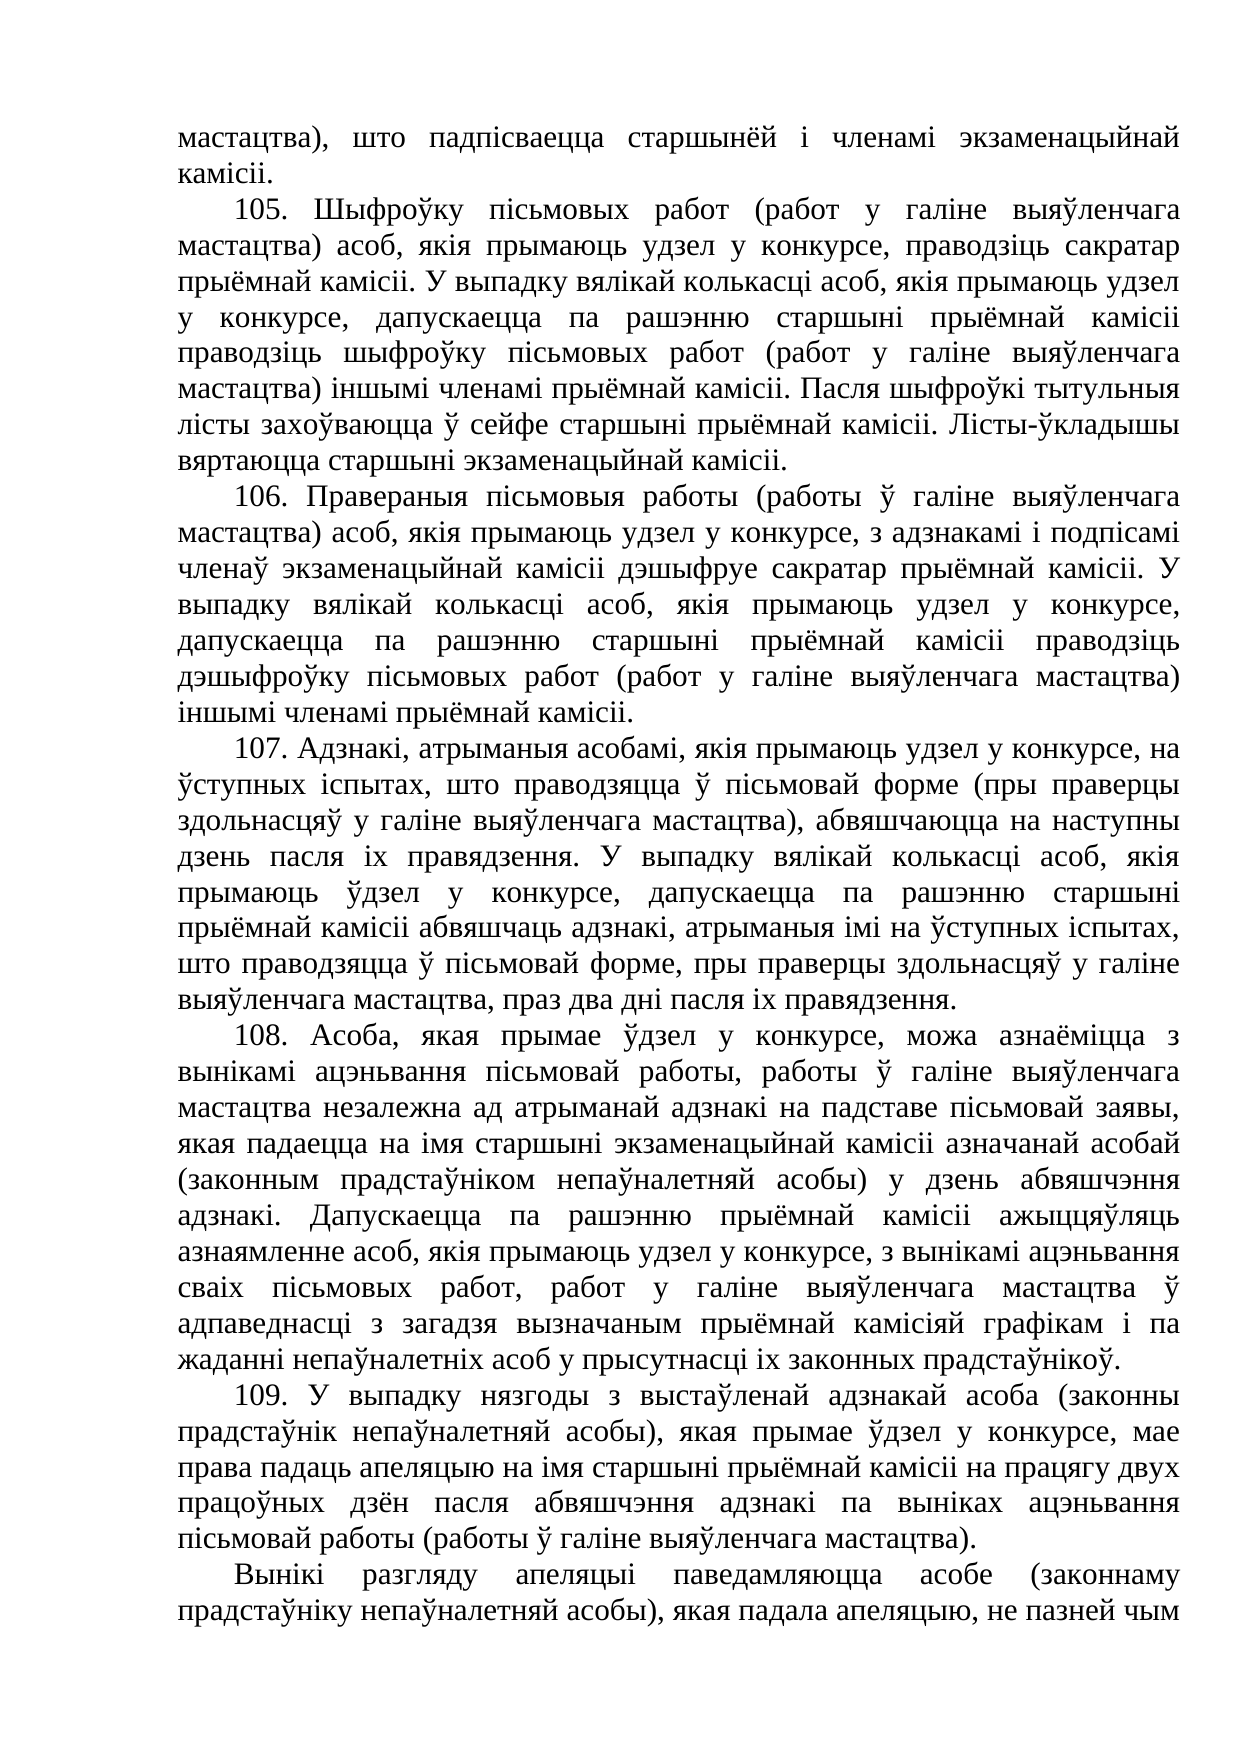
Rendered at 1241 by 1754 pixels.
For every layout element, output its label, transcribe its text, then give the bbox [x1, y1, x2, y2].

text 109. У выпадку нязгоды з выстаўленай адзнакай асоба (законны прадстаўнiк непаўналетняй асобы), якая прымае ўдзел у конкурсе, мае права падаць апеляцыю на iмя старшынi прыёмнай камiсii на працягу двух працоўных дзён пасля абвяшчэння адзнакi па вынiках ацэньвання пiсьмовай работы (работы ў галiне выяўленчага мастацтва). [177, 1376, 1181, 1556]
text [177, 1556, 1181, 1627]
text 106. Правераныя пiсьмовыя работы (работы ў галiне выяўленчага мастацтва) асоб, якiя прымаюць удзел у конкурсе, з адзнакамi i подпiсамi членаў экзаменацыйнай камiсii дэшыфруе сакратар прыёмнай камiсii. У выпадку вялiкай колькасцi асоб, якiя прымаюць удзел у конкурсе, дапускаецца па рашэнню старшынi прыёмнай камiсii праводзiць дэшыфроўку пiсьмовых работ (работ у галiне выяўленчага мастацтва) iншымi членамi прыёмнай камiсii. [177, 477, 1181, 729]
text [177, 118, 1181, 190]
text 105. Шыфроўку пiсьмовых работ (работ у галiне выяўленчага мастацтва) асоб, якiя прымаюць удзел у конкурсе, праводзiць сакратар прыёмнай камiсii. У выпадку вялiкай колькасцi асоб, якiя прымаюць удзел у конкурсе, дапускаецца па рашэнню старшынi прыёмнай камiсii праводзiць шыфроўку пiсьмовых работ (работ у галiне выяўленчага мастацтва) iншымi членамi прыёмнай камiсii. Пасля шыфроўкi тытульныя лiсты захоўваюцца ў сейфе старшынi прыёмнай камiсii. Лiсты-ўкладышы вяртаюцца старшынi экзаменацыйнай камiсii. [177, 190, 1181, 477]
text 108. Асоба, якая прымае ўдзел у конкурсе, можа азнаёмiцца з вынiкамi ацэньвання пiсьмовай работы, работы ў галiне выяўленчага мастацтва незалежна ад атрыманай адзнакi на падставе пiсьмовай заявы, якая падаецца на iмя старшынi экзаменацыйнай камiсii азначанай асобай (законным прадстаўнiком непаўналетняй асобы) у дзень абвяшчэння адзнакi. Дапускаецца па рашэнню прыёмнай камiсii ажыццяўляць азнаямленне асоб, якiя прымаюць удзел у конкурсе, з вынiкамi ацэньвання сваiх пiсьмовых работ, работ у галiне выяўленчага мастацтва ў адпаведнасцi з загадзя вызначаным прыёмнай камiсiяй графiкам i па жаданнi непаўналетнiх асоб у прысутнасцi iх законных прадстаўнiкоў. [177, 1017, 1181, 1376]
text 107. Адзнакi, атрыманыя асобамi, якiя прымаюць удзел у конкурсе, на ўступных iспытах, што праводзяцца ў пiсьмовай форме (пры праверцы здольнасцяў у галiне выяўленчага мастацтва), абвяшчаюцца на наступны дзень пасля iх правядзення. У выпадку вялiкай колькасцi асоб, якiя прымаюць ўдзел у конкурсе, дапускаецца па рашэнню старшынi прыёмнай камiсii абвяшчаць адзнакi, атрыманыя iмi на ўступных iспытах, што праводзяцца ў пiсьмовай форме, пры праверцы здольнасцяў у галiне выяўленчага мастацтва, праз два днi пасля iх правядзення. [177, 729, 1181, 1017]
